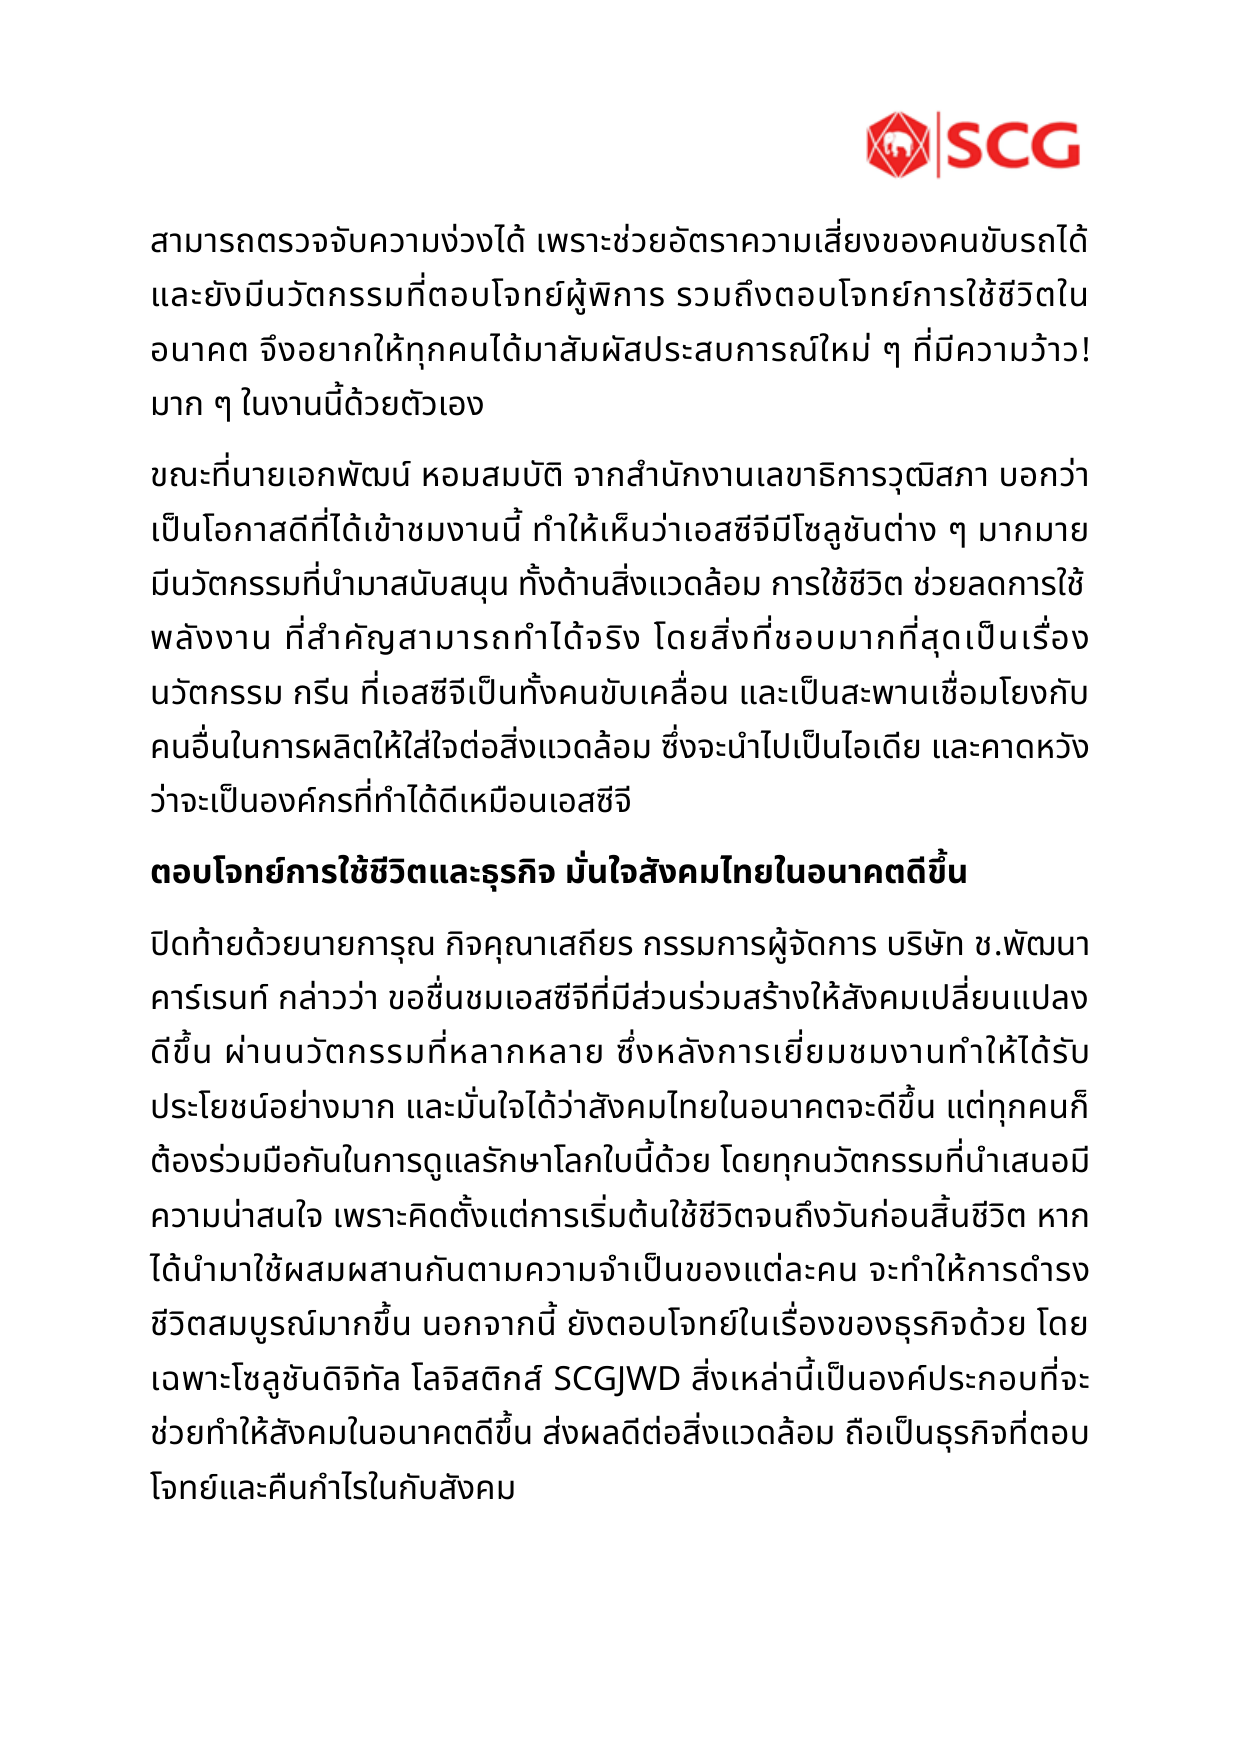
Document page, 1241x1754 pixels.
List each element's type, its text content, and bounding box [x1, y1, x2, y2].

text ปิดท้ายด้วยนายการุณ กิจคุณาเสถียร กรรมการผู้จัดการ บริษัท ช.พัฒนา คาร์เรนท์ กล่าวว่า ขอชื่นชมเอสซีจีที่มีส่วนร่วมสร้างให้สังคมเปลี่ยนแปลงดีขึ้น ผ่านนวัตกรรมที่หลากหลาย ซึ่งหลังการเยี่ยมชมงานทำให้ได้รับประโยชน์อย่างมาก และมั่นใจได้ว่าสังคมไทยในอนาคตจะดีขึ้น แต่ทุกคนก็ต้องร่วมมือกันในการดูแลรักษาโลกใบนี้ด้วย โดยทุกนวัตกรรมที่นำเสนอมีความน่าสนใจ เพราะคิดตั้งแต่การเริ่มต้นใช้ชีวิตจนถึงวันก่อนสิ้นชีวิต หากได้นำมาใช้ผสมผสานกันตามความจำเป็นของแต่ละคน จะทำให้การดำรงชีวิตสมบูรณ์มากขึ้น นอกจากนี้ ยังตอบโจทย์ในเรื่องของธุรกิจด้วย โดยเฉพาะโซลูชันดิจิทัล โลจิสติกส์ SCGJWD สิ่งเหล่านี้เป็นองค์ประกอบที่จะช่วยทำให้สังคมในอนาคตดีขึ้น ส่งผลดีต่อสิ่งแวดล้อม ถือเป็นธุรกิจที่ตอบโจทย์และคืนกำไรในกับสังคม [150, 919, 1090, 1514]
picture [854, 73, 1091, 217]
text ตอบโจทย์การใช้ชีวิตและธุรกิจ มั่นใจสังคมไทยในอนาคตดีขึ้น [150, 848, 1090, 899]
text ขณะที่นายเอกพัฒน์ หอมสมบัติ จากสำนักงานเลขาธิการวุฒิสภา บอกว่า เป็นโอกาสดีที่ได้เข้าชมงานนี้ ทำให้เห็นว่าเอสซีจีมีโซลูชันต่าง ๆ มากมาย มีนวัตกรรมที่นำมาสนับสนุน ทั้งด้านสิ่งแวดล้อม การใช้ชีวิต ช่วยลดการใช้พลังงาน ที่สำคัญสามารถทำได้จริง โดยสิ่งที่ชอบมากที่สุดเป็นเรื่องนวัตกรรม กรีน ที่เอสซีจีเป็นทั้งคนขับเคลื่อน และเป็นสะพานเชื่อมโยงกับคนอื่นในการผลิตให้ใส่ใจต่อสิ่งแวดล้อม ซึ่งจะนำไปเป็นไอเดีย และคาดหวังว่าจะเป็นองค์กรที่ทำได้ดีเหมือนเอสซีจี [150, 451, 1090, 828]
